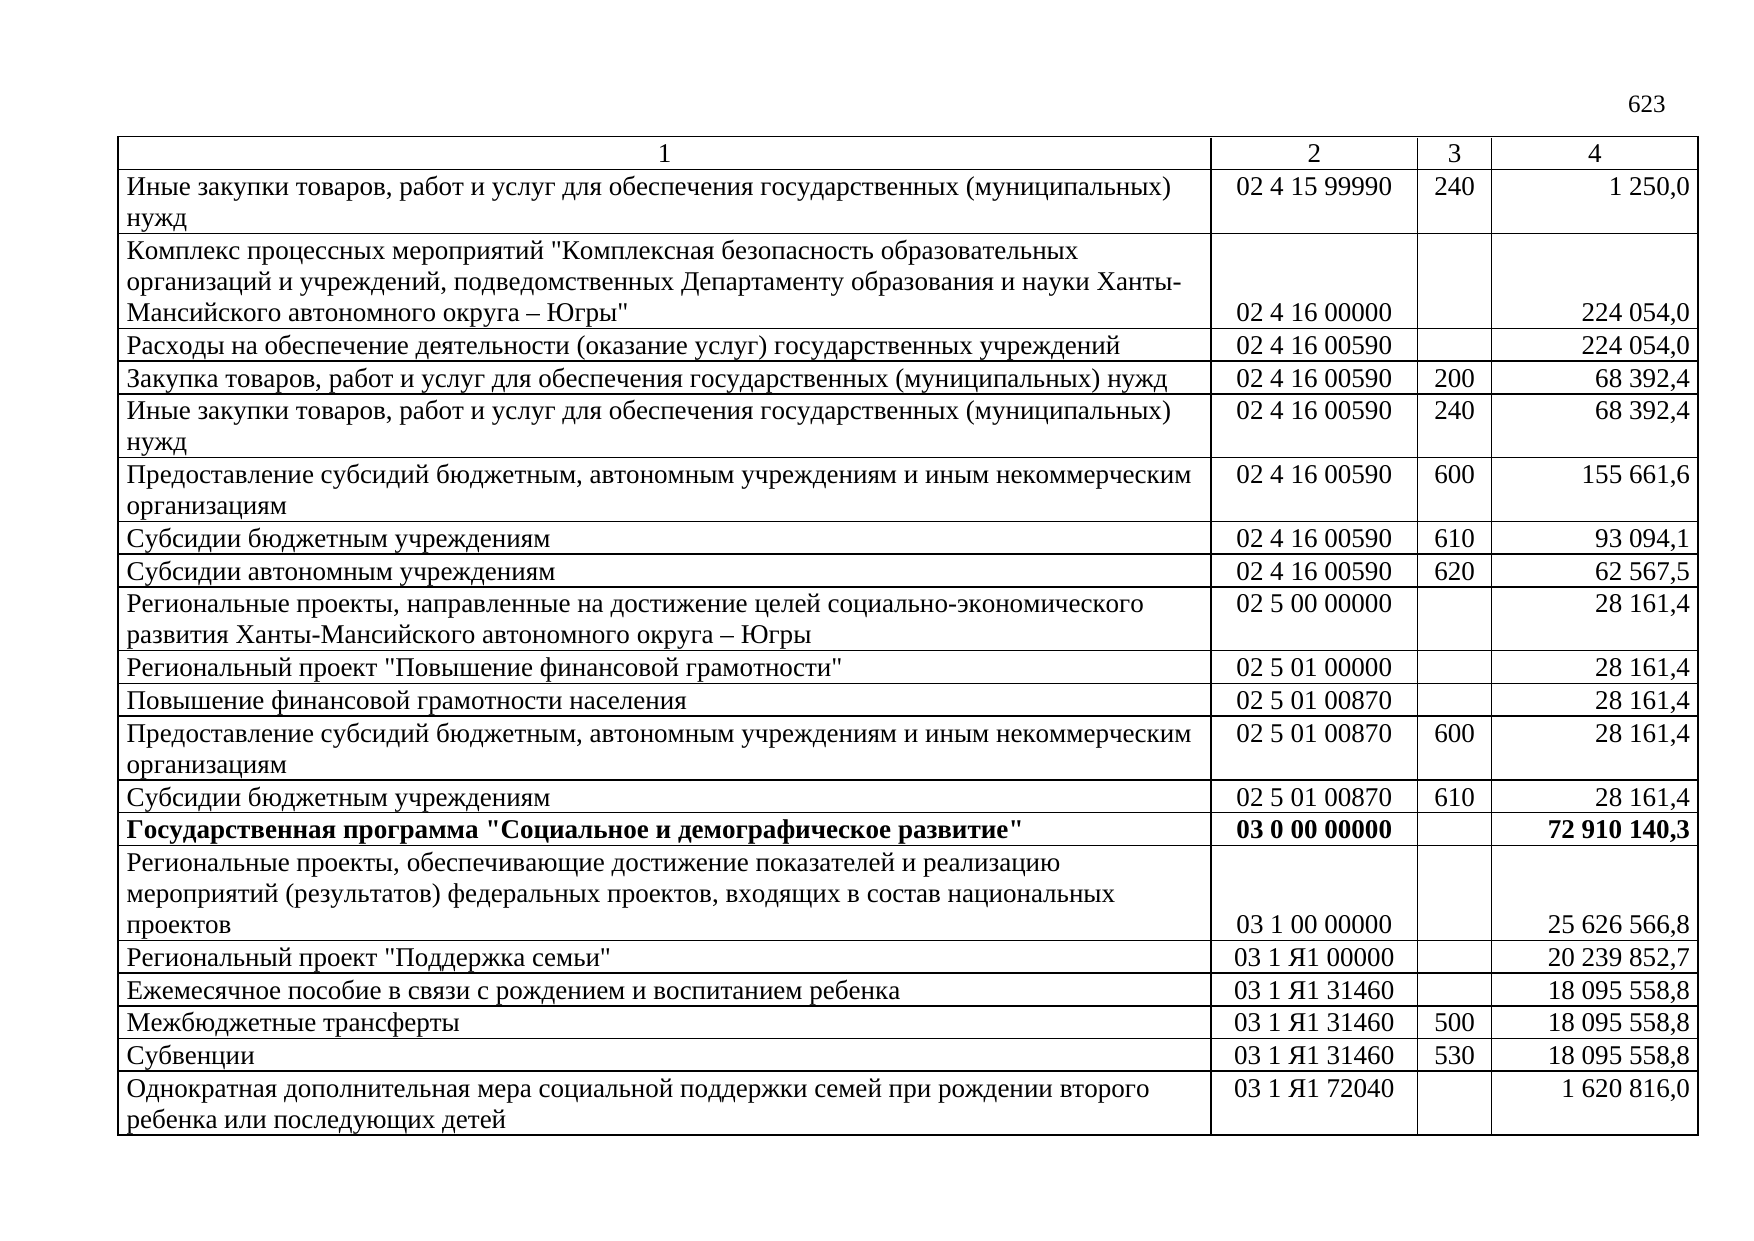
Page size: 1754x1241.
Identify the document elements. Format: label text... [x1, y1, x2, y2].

table_cell [1418, 846, 1491, 939]
table_cell [1418, 234, 1491, 327]
table_cell 02 5 01 00870 [1212, 717, 1417, 779]
table_cell 03 1 Я1 72040 [1212, 1072, 1417, 1134]
table_cell 02 4 16 00590 [1212, 362, 1417, 393]
table_cell 03 1 00 00000 [1212, 846, 1417, 939]
table_header 1 [119, 137, 1211, 168]
table_cell 03 1 Я1 31460 [1212, 974, 1417, 1005]
table_cell 240 [1418, 395, 1491, 457]
table_cell 600 [1418, 717, 1491, 779]
table_cell 28 161,4 [1492, 781, 1697, 812]
table_cell 68 392,4 [1492, 395, 1697, 457]
table_cell Предоставление субсидий бюджетным, автономным учреждениям и иным некоммерческим организациям [119, 717, 1210, 779]
table_cell [1418, 941, 1491, 972]
table_cell Региональные проекты, обеспечивающие достижение показателей и реализацию мероприятий (результатов) федеральных проектов, входящих в состав национальных проектов [119, 846, 1210, 939]
table_cell 68 392,4 [1492, 362, 1697, 393]
table_cell 28 161,4 [1492, 588, 1697, 650]
table_cell 1 250,0 [1492, 170, 1697, 232]
table_cell Повышение финансовой грамотности населения [119, 684, 1210, 715]
table_cell Субсидии автономным учреждениям [119, 555, 1210, 586]
table_cell 02 4 16 00590 [1212, 522, 1417, 553]
table_cell Иные закупки товаров, работ и услуг для обеспечения государственных (муниципальных) нужд [119, 170, 1210, 232]
table_cell 600 [1418, 458, 1491, 521]
table_cell 03 1 Я1 00000 [1212, 941, 1417, 972]
table_cell 02 5 01 00870 [1212, 781, 1417, 812]
table_cell 02 4 16 00590 [1212, 458, 1417, 521]
table_cell [1418, 974, 1491, 1005]
table_cell 03 1 Я1 31460 [1212, 1039, 1417, 1070]
table_cell 02 4 16 00590 [1212, 395, 1417, 457]
table_header 4 [1492, 137, 1697, 168]
table_cell Ежемесячное пособие в связи с рождением и воспитанием ребенка [119, 974, 1210, 1005]
table_cell 28 161,4 [1492, 651, 1697, 682]
table_cell 02 4 16 00590 [1212, 555, 1417, 586]
table_cell Субсидии бюджетным учреждениям [119, 781, 1210, 812]
table_cell Закупка товаров, работ и услуг для обеспечения государственных (муниципальных) нужд [119, 362, 1210, 393]
table_cell Региональный проект "Поддержка семьи" [119, 941, 1210, 972]
table_cell [1418, 813, 1491, 844]
table_cell Государственная программа "Социальное и демографическое развитие" [119, 813, 1210, 844]
table_cell Региональные проекты, направленные на достижение целей социально-экономического развития Ханты-Мансийского автономного округа – Югры [119, 588, 1210, 650]
table_cell 02 4 15 99990 [1212, 170, 1417, 232]
table_cell 500 [1418, 1007, 1491, 1038]
table_cell 02 4 16 00000 [1212, 234, 1417, 327]
table_cell [1418, 329, 1491, 360]
table_cell Субвенции [119, 1039, 1210, 1070]
table_cell 03 1 Я1 31460 [1212, 1007, 1417, 1038]
table_cell [1418, 588, 1491, 650]
table_header 2 [1212, 137, 1417, 168]
table_cell 18 095 558,8 [1492, 974, 1697, 1005]
table_cell 02 5 00 00000 [1212, 588, 1417, 650]
table_cell 610 [1418, 781, 1491, 812]
table_cell 72 910 140,3 [1492, 813, 1697, 844]
table_cell 620 [1418, 555, 1491, 586]
table_cell 200 [1418, 362, 1491, 393]
table_cell 224 054,0 [1492, 329, 1697, 360]
table_cell Комплекс процессных мероприятий "Комплексная безопасность образовательных организаций и учреждений, подведомственных Департаменту образования и науки Ханты-Мансийского автономного округа – Югры" [119, 234, 1210, 327]
table_cell Однократная дополнительная мера социальной поддержки семей при рождении второго ребенка или последующих детей [119, 1072, 1210, 1134]
table_cell 20 239 852,7 [1492, 941, 1697, 972]
table_cell 18 095 558,8 [1492, 1007, 1697, 1038]
table_cell Межбюджетные трансферты [119, 1007, 1210, 1038]
table_cell 02 4 16 00590 [1212, 329, 1417, 360]
table_cell Предоставление субсидий бюджетным, автономным учреждениям и иным некоммерческим организациям [119, 458, 1210, 521]
table_cell 93 094,1 [1492, 522, 1697, 553]
table_cell 610 [1418, 522, 1491, 553]
table_cell 240 [1418, 170, 1491, 232]
table_cell 18 095 558,8 [1492, 1039, 1697, 1070]
table_cell 155 661,6 [1492, 458, 1697, 521]
table_cell 25 626 566,8 [1492, 846, 1697, 939]
table_cell Субсидии бюджетным учреждениям [119, 522, 1210, 553]
table_cell 28 161,4 [1492, 717, 1697, 779]
table_header 3 [1418, 137, 1491, 168]
table_cell [1418, 684, 1491, 715]
table_cell Иные закупки товаров, работ и услуг для обеспечения государственных (муниципальных) нужд [119, 395, 1210, 457]
table_cell 02 5 01 00000 [1212, 651, 1417, 682]
table_cell [1418, 1072, 1491, 1134]
table_cell 02 5 01 00870 [1212, 684, 1417, 715]
table_cell Региональный проект "Повышение финансовой грамотности" [119, 651, 1210, 682]
table_cell [1418, 651, 1491, 682]
table_cell 1 620 816,0 [1492, 1072, 1697, 1134]
table_cell 530 [1418, 1039, 1491, 1070]
table_cell 224 054,0 [1492, 234, 1697, 327]
table_cell Расходы на обеспечение деятельности (оказание услуг) государственных учреждений [119, 329, 1210, 360]
table_cell 62 567,5 [1492, 555, 1697, 586]
table_cell 03 0 00 00000 [1212, 813, 1417, 844]
table_cell 28 161,4 [1492, 684, 1697, 715]
